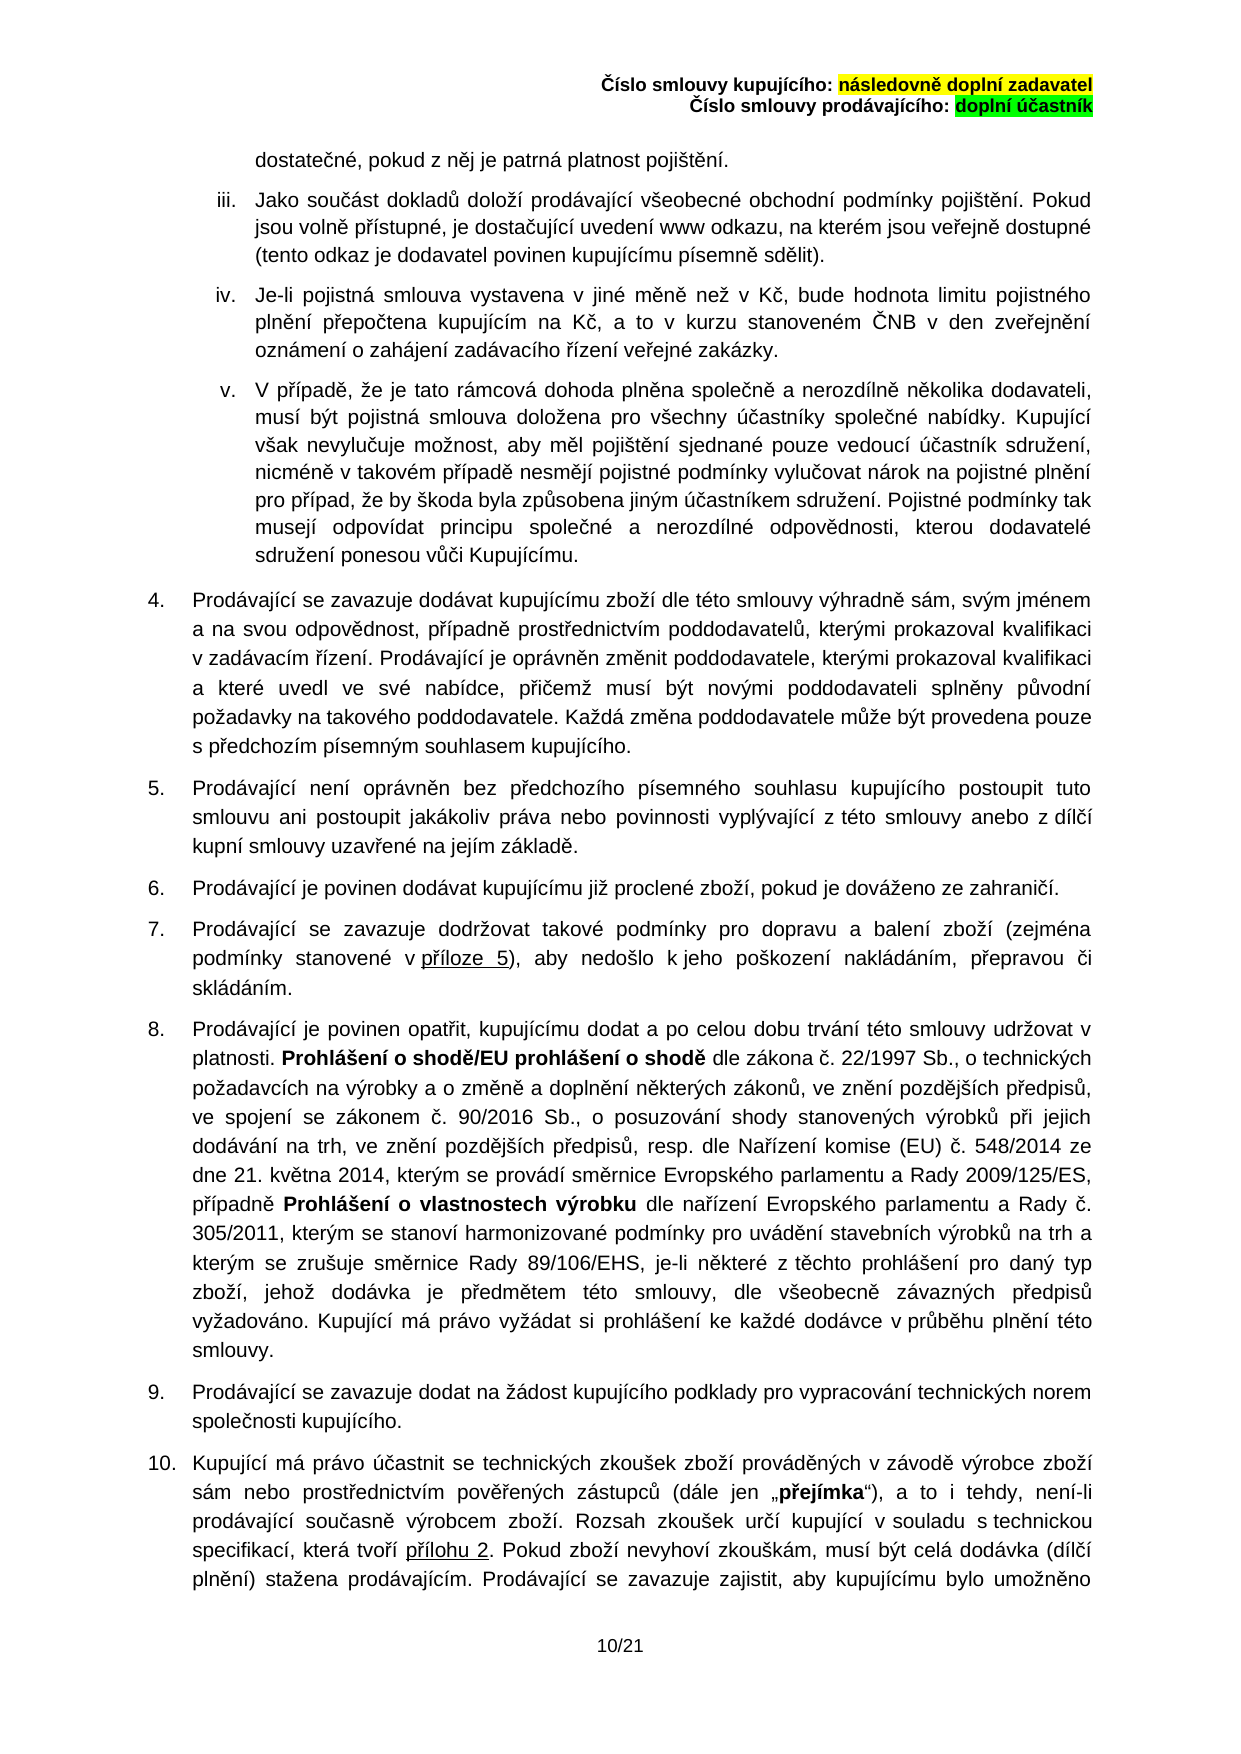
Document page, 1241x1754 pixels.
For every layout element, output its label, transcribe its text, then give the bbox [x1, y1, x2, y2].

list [148, 1445, 1093, 1591]
list Prodávající se zavazuje dodat na žádost kupujícího podklady pro vypracování technických norem společnosti kupujícího. [148, 1374, 1093, 1433]
list Jako součást dokladů doloží prodávající všeobecné obchodní podmínky pojištění. Pokud jsou volně přístupné, je dostačující uvedení www odkazu, na kterém jsou veřejně dostupné (tento odkaz je dodavatel povinen kupujícímu písemně sdělit). [236, 188, 1093, 267]
list V případě, že je tato rámcová dohoda plněna společně a nerozdílně několika dodavateli, musí být pojistná smlouva doložena pro všechny účastníky společné nabídky. Kupující však nevylučuje možnost, aby měl pojištění sjednané pouze vedoucí účastník sdružení, nicméně v takovém případě nesmějí pojistné podmínky vylučovat nárok na pojistné plnění pro případ, že by škoda byla způsobena jiným účastníkem sdružení. Pojistné podmínky tak musejí odpovídat principu společné a nerozdílné odpovědnosti, kterou dodavatelé sdružení ponesou vůči Kupujícímu. [236, 378, 1093, 567]
list Prodávající není oprávněn bez předchozího písemného souhlasu kupujícího postoupit tuto smlouvu ani postoupit jakákoliv práva nebo povinnosti vyplývající z této smlouvy anebo z dílčí kupní smlouvy uzavřené na jejím základě. [148, 770, 1093, 858]
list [236, 148, 1093, 172]
list Je-li pojistná smlouva vystavena v jiné měně než v Kč, bude hodnota limitu pojistného plnění přepočtena kupujícím na Kč, a to v kurzu stanoveném ČNB v den zveřejnění oznámení o zahájení zadávacího řízení veřejné zakázky. [236, 283, 1093, 362]
list Prodávající je povinen opatřit, kupujícímu dodat a po celou dobu trvání této smlouvy udržovat v platnosti. Prohlášení o shodě/EU prohlášení o shodě dle zákona č. 22/1997 Sb., o technických požadavcích na výrobky a o změně a doplnění některých zákonů, ve znění pozdějších předpisů, ve spojení se zákonem č. 90/2016 Sb., o posuzování shody stanovených výrobků při jejich dodávání na trh, ve znění pozdějších předpisů, resp. dle Nařízení komise (EU) č. 548/2014 ze dne 21. května 2014, kterým se provádí směrnice Evropského parlamentu a Rady 2009/125/ES, případně Prohlášení o vlastnostech výrobku dle nařízení Evropského parlamentu a Rady č. 305/2011, kterým se stanoví harmonizované podmínky pro uvádění stavebních výrobků na trh a kterým se zrušuje směrnice Rady 89/106/EHS, je-li některé z těchto prohlášení pro daný typ zboží, jehož dodávka je předmětem této smlouvy, dle všeobecně závazných předpisů vyžadováno. Kupující má právo vyžádat si prohlášení ke každé dodávce v průběhu plnění této smlouvy. [148, 1012, 1093, 1362]
list Prodávající je povinen dodávat kupujícímu již proclené zboží, pokud je dováženo ze zahraničí. [148, 870, 1093, 899]
list Prodávající se zavazuje dodávat kupujícímu zboží dle této smlouvy výhradně sám, svým jménem a na svou odpovědnost, případně prostřednictvím poddodavatelů, kterými prokazoval kvalifikaci v zadávacím řízení. Prodávající je oprávněn změnit poddodavatele, kterými prokazoval kvalifikaci a které uvedl ve své nabídce, přičemž musí být novými poddodavateli splněny původní požadavky na takového poddodavatele. Každá změna poddodavatele může být provedena pouze s předchozím písemným souhlasem kupujícího. [148, 583, 1093, 758]
list Prodávající se zavazuje dodržovat takové podmínky pro dopravu a balení zboží (zejména podmínky stanovené v příloze 5), aby nedošlo k jeho poškození nakládáním, přepravou či skládáním. [148, 912, 1093, 999]
